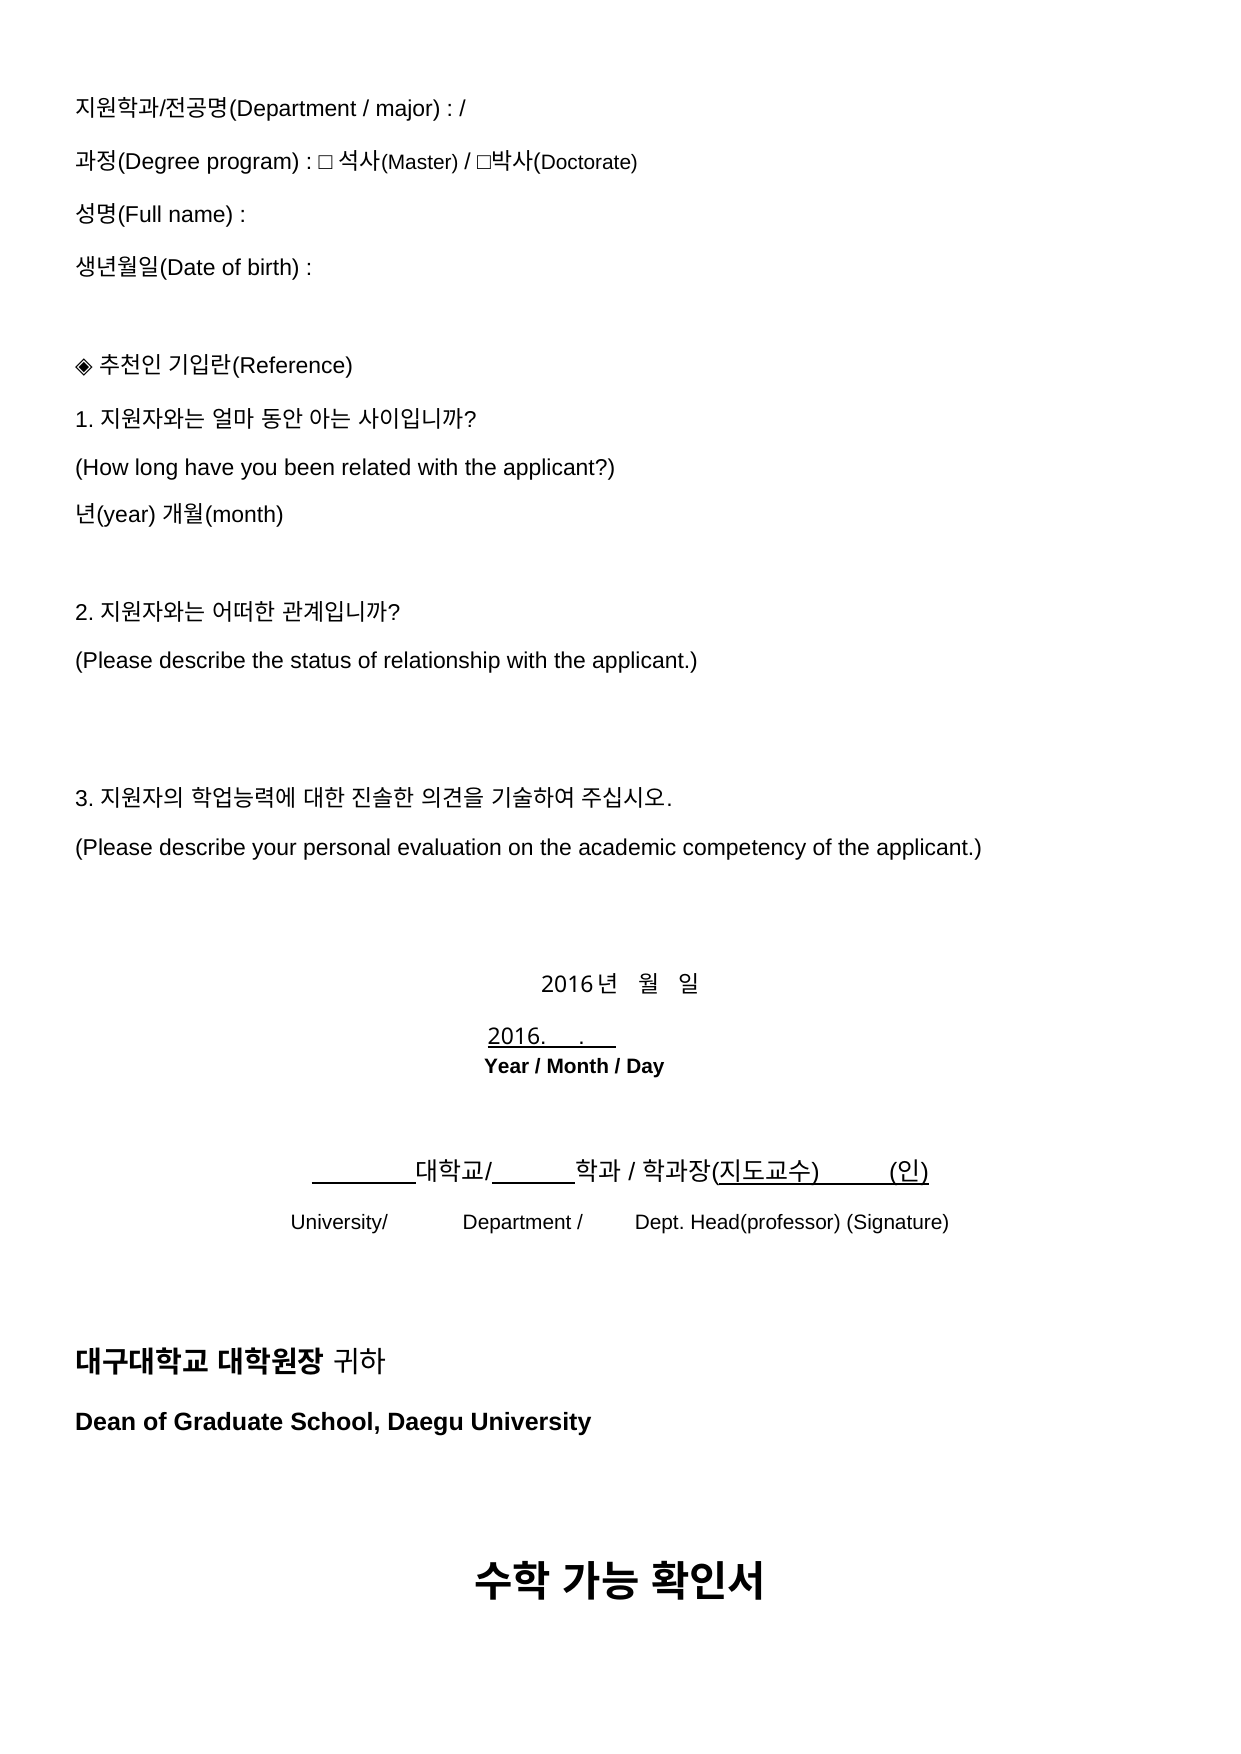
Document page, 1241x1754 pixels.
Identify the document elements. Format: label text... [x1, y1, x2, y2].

text 생년월일(Date of birth) : [75, 249, 1165, 282]
text Dean of Graduate School, Daegu University [75, 1407, 1165, 1435]
text (Please describe your personal evaluation on the academic competency of the applicant.) [75, 833, 1165, 860]
text 1. 지원자와는 얼마 동안 아는 사이입니까? [75, 401, 1165, 434]
text ◈ 추천인 기입란(Reference) [75, 347, 1165, 381]
text 대구대학교 대학원장 귀하 [75, 1339, 1165, 1381]
text 수학 가능 확인서 [75, 1548, 1165, 1609]
text Year / Month / Day [75, 1054, 1165, 1078]
text 2016년 월 일 [75, 966, 1165, 1000]
text 지원학과/전공명(Department / major) : / [75, 89, 1165, 123]
text University/ Department / Dept. Head(professor) (Signature) [75, 1210, 1165, 1234]
text 2016. . [75, 1020, 1165, 1051]
text 대학교/ 학과 / 학과장(지도교수) (인) [75, 1152, 1165, 1188]
text 과정(Degree program) : □ 석사(Master) / □박사(Doctorate) [75, 143, 1165, 176]
text 2. 지원자와는 어떠한 관계입니까? [75, 594, 1165, 627]
text (How long have you been related with the applicant?) [75, 454, 1165, 480]
text 3. 지원자의 학업능력에 대한 진솔한 의견을 기술하여 주십시오. [75, 780, 1165, 813]
text (Please describe the status of relationship with the applicant.) [75, 647, 1165, 674]
text 성명(Full name) : [75, 196, 1165, 229]
text 년(year) 개월(month) [75, 496, 1165, 529]
